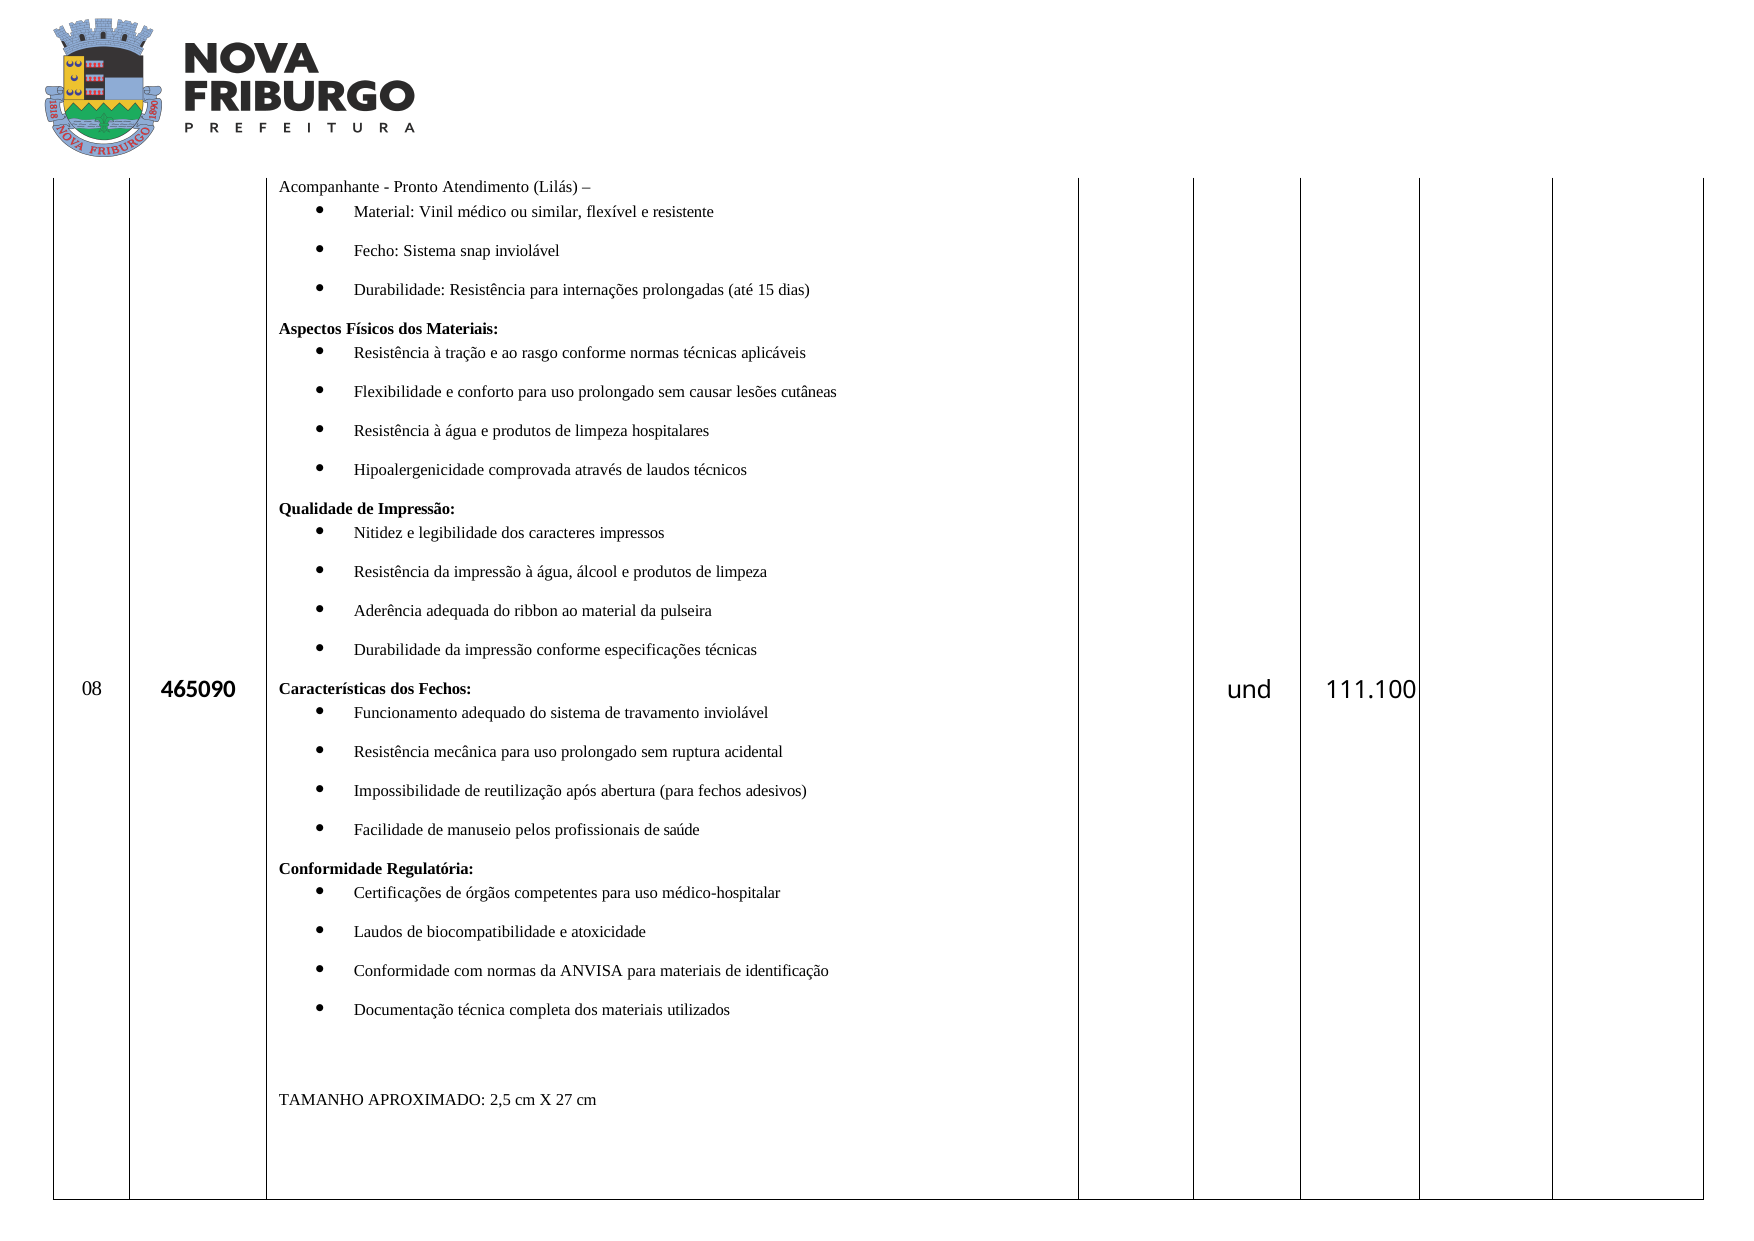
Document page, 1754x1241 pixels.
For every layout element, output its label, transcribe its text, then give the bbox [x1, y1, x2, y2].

table_header [1553, 178, 1703, 1199]
table_header 08 [54, 178, 129, 1199]
picture [31, 12, 428, 158]
table_header und [1194, 178, 1300, 1199]
table_header [1420, 178, 1552, 1199]
table_header 465090 [130, 178, 266, 1199]
table_header Acompanhante - Pronto Atendimento (Lilás) – Material: Vinil médico ou similar, flexível e resistente Fecho: Sistema snap inviolável Durabilidade: Resistência para internações prolongadas (até 15 dias) Aspectos Físicos dos Materiais: Resistência à tração e ao rasgo conforme normas técnicas aplicáveis Flexibilidade e conforto para uso prolongado sem causar lesões cutâneas Resistência à água e produtos de limpeza hospitalares Hipoalergenicidade comprovada através de laudos técnicos Qualidade de Impressão: Nitidez e legibilidade dos caracteres impressos Resistência da impressão à água, álcool e produtos de limpeza Aderência adequada do ribbon ao material da pulseira Durabilidade da impressão conforme especificações técnicas Características dos Fechos: Funcionamento adequado do sistema de travamento inviolável Resistência mecânica para uso prolongado sem ruptura acidental Impossibilidade de reutilização após abertura (para fechos adesivos) Facilidade de manuseio pelos profissionais de saúde Conformidade Regulatória: Certificações de órgãos competentes para uso médico-hospitalar Laudos de biocompatibilidade e atoxicidade Conformidade com normas da ANVISA para materiais de identificação Documentação técnica completa dos materiais utilizados TAMANHO APROXIMADO: 2,5 cm X 27 cm [267, 178, 1078, 1199]
table_header [1079, 178, 1193, 1199]
table_header 111.100 [1301, 178, 1419, 1199]
